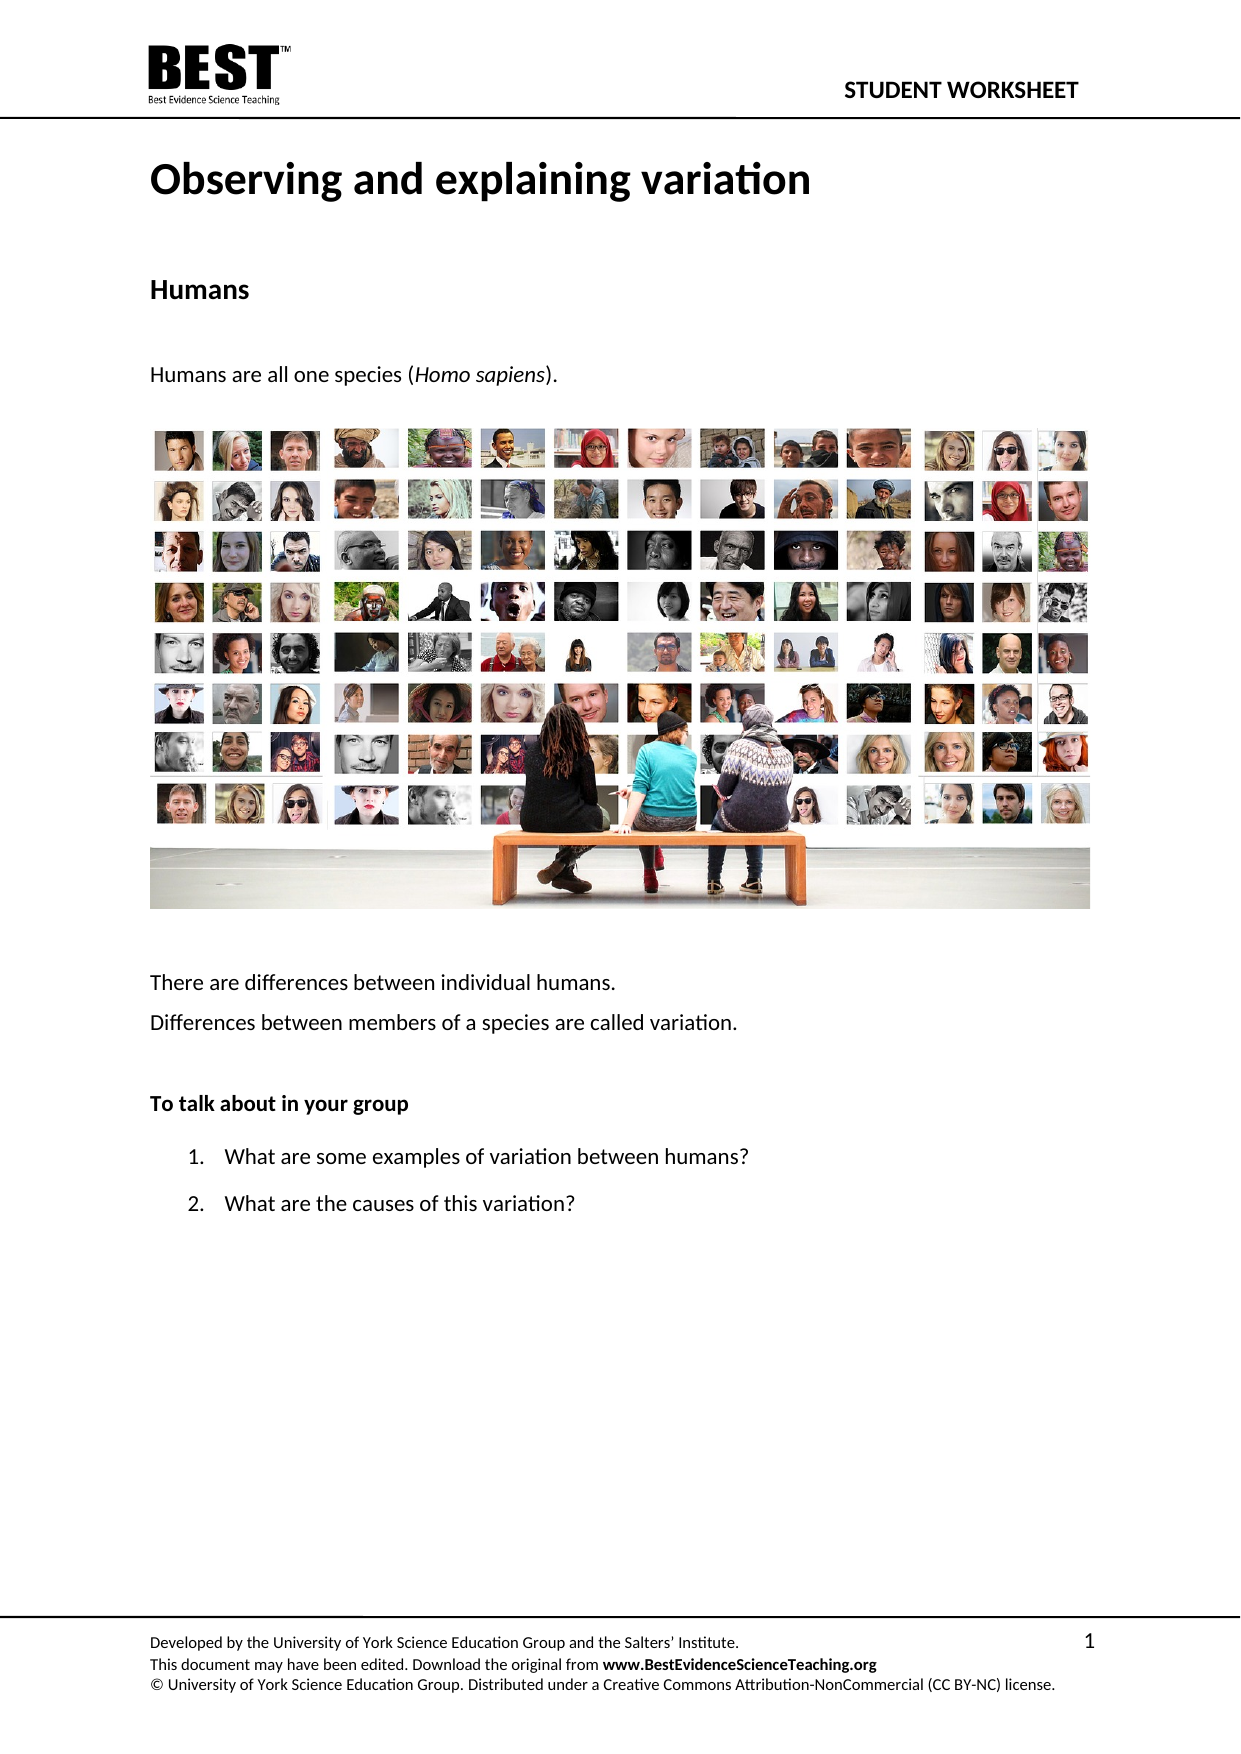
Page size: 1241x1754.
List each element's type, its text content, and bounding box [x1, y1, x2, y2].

text There are differences between individual humans. [150, 968, 1090, 996]
text Humans [150, 271, 1090, 307]
text Observing and explaining variation [150, 150, 1090, 206]
text To talk about in your group [150, 1089, 1090, 1117]
text Differences between members of a species are called variation. [150, 1008, 1090, 1036]
list What are some examples of variation between humans? [187, 1142, 1090, 1170]
picture [148, 44, 291, 105]
list What are the causes of this variation? [187, 1189, 1090, 1217]
picture [150, 428, 1091, 909]
text Humans are all one species (Homo sapiens). [150, 360, 1090, 388]
